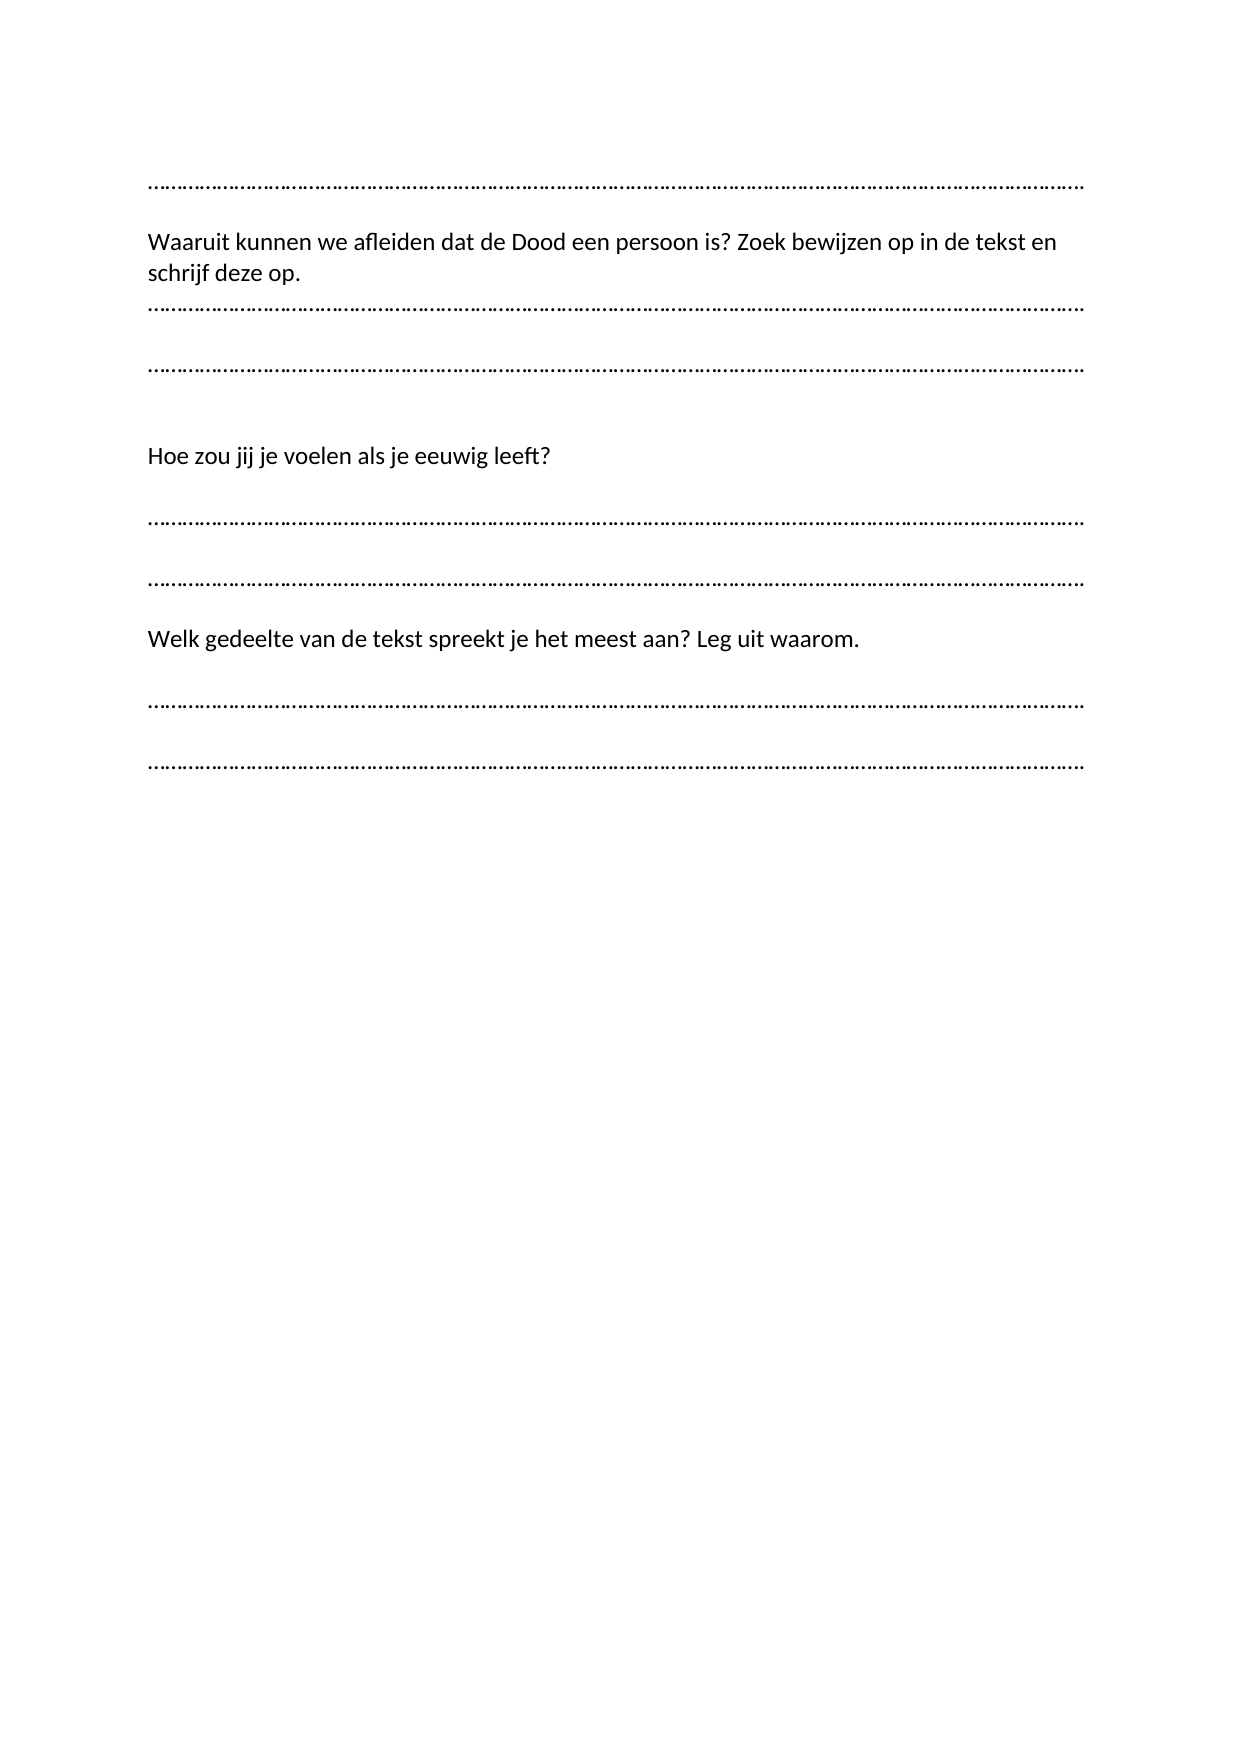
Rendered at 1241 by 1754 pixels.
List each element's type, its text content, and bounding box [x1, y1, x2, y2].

text Waaruit kunnen we afleiden dat de Dood een persoon is? Zoek bewijzen op in de tekst en schrijf deze op. [148, 226, 1093, 287]
text ………………………………………………………………………………………………………………………………………………. [148, 348, 1093, 379]
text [148, 165, 1093, 196]
text ………………………………………………………………………………………………………………………………………………. [148, 287, 1093, 318]
text ………………………………………………………………………………………………………………………………………………. [148, 684, 1093, 715]
text ………………………………………………………………………………………………………………………………………………. [148, 745, 1093, 776]
text Hoe zou jij je voelen als je eeuwig leeft? [148, 440, 1093, 471]
text ………………………………………………………………………………………………………………………………………………. [148, 562, 1093, 593]
text Welk gedeelte van de tekst spreekt je het meest aan? Leg uit waarom. [148, 623, 1093, 654]
text ………………………………………………………………………………………………………………………………………………. [148, 501, 1093, 532]
